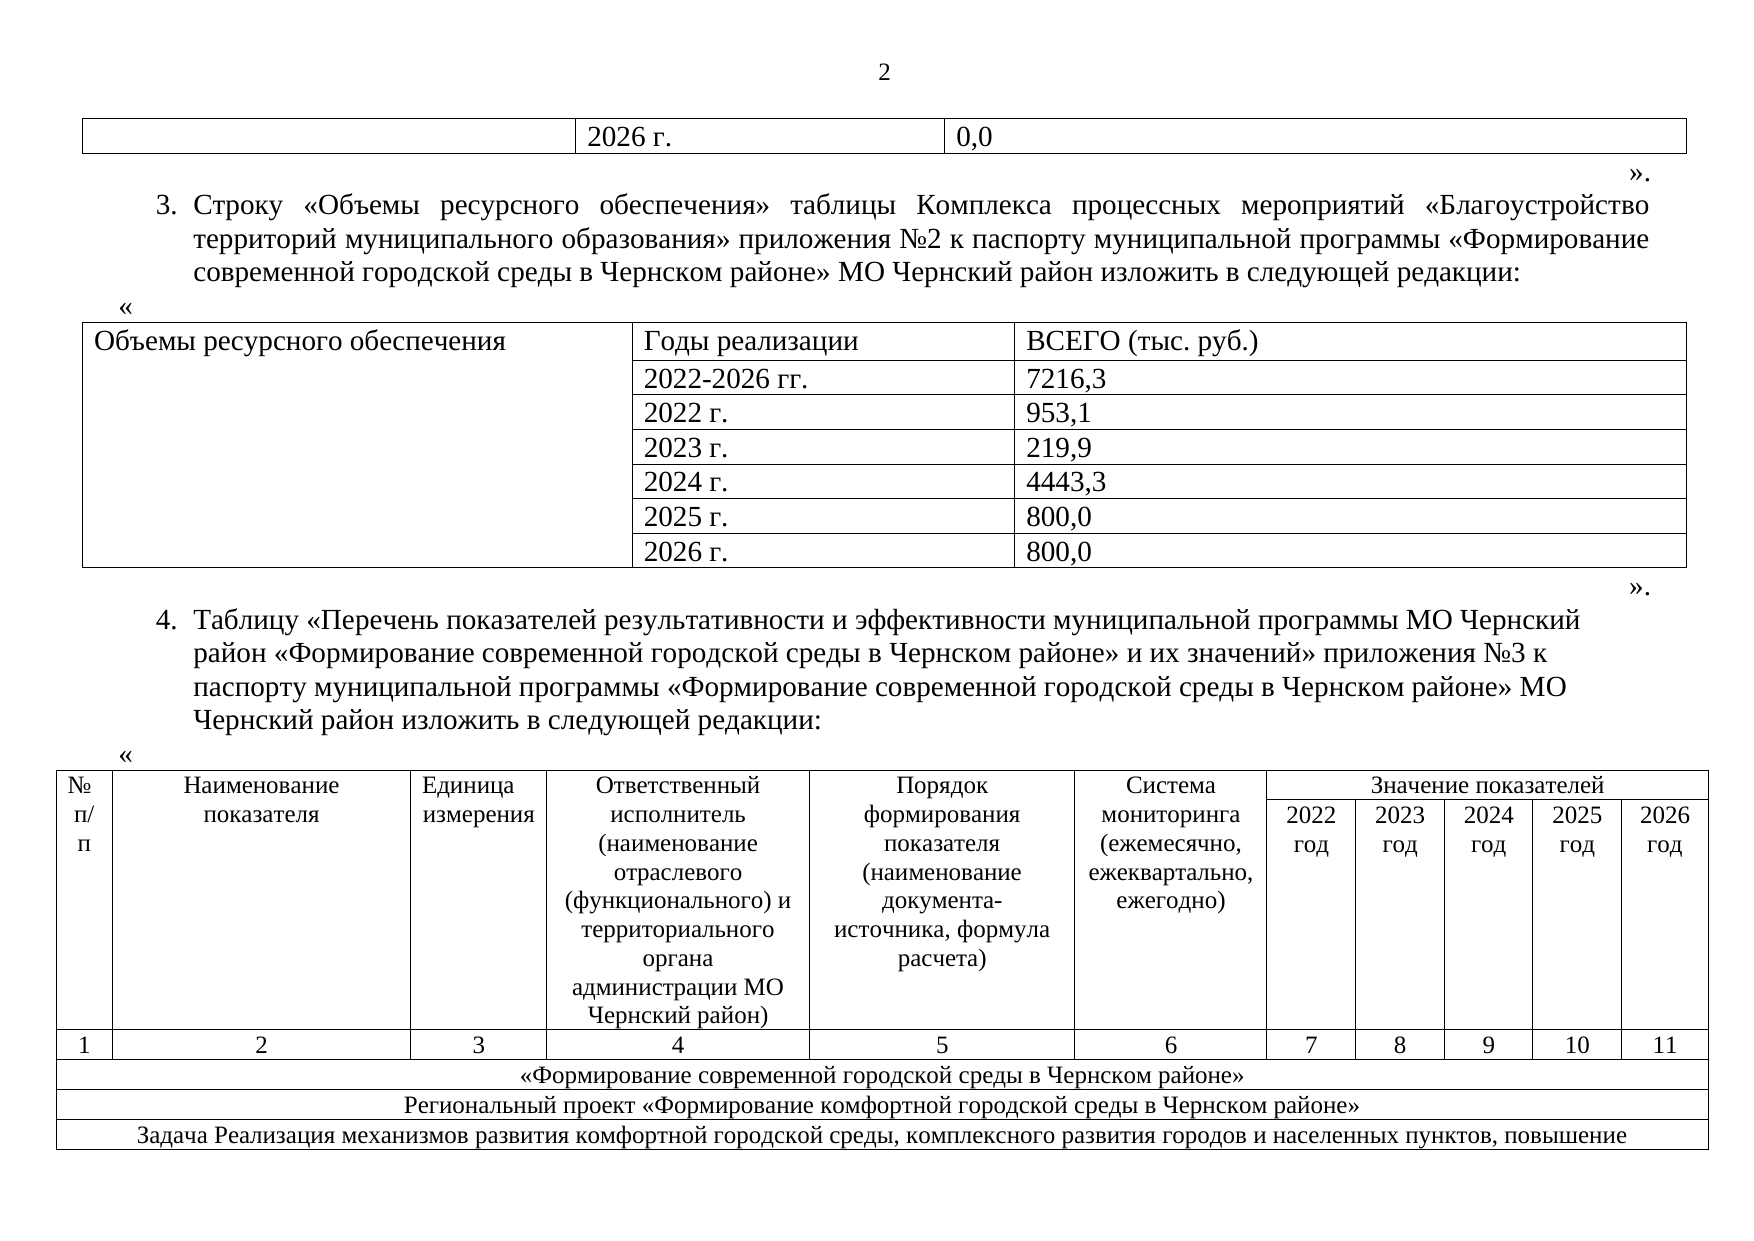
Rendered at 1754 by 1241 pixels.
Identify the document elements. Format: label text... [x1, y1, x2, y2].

table_cell 2022 год [1267, 800, 1355, 1029]
table_header Ответственный исполнитель (наименование отраслевого (функционального) и территориального органа администрации МО Чернский район) [547, 771, 809, 1029]
table_header Единица измерения [411, 771, 546, 1029]
table_cell 2026 год [1622, 800, 1708, 1029]
table_cell 2023 г. [633, 430, 1014, 463]
table_cell 3 [411, 1030, 546, 1059]
table_cell 2022 г. [633, 395, 1014, 429]
table_cell 2 [113, 1030, 410, 1059]
table_header ВСЕГО (тыс. руб.) [1015, 323, 1686, 360]
table_cell 11 [1622, 1030, 1708, 1059]
table_cell 2024 год [1445, 800, 1532, 1029]
table_cell «Формирование современной городской среды в Чернском районе» [57, 1060, 1708, 1089]
table_cell 953,1 [1015, 395, 1686, 429]
text « [118, 736, 1651, 769]
table_cell 8 [1356, 1030, 1444, 1059]
table_cell 2023 год [1356, 800, 1444, 1029]
table_cell 219,9 [1015, 430, 1686, 463]
table_cell 800,0 [1015, 499, 1686, 533]
list Таблицу «Перечень показателей результативности и эффективности муниципальной программы МО Чернский район «Формирование современной городской среды в Чернском районе» и их значений» приложения №3 к паспорту муниципальной программы «Формирование современной городской среды в Чернском районе» МО Чернский район изложить в следующей редакции: [156, 602, 1651, 736]
table_header № п/п [57, 771, 112, 1029]
table_cell 6 [1075, 1030, 1266, 1059]
table_cell 800,0 [1015, 534, 1686, 567]
table_cell 4443,3 [1015, 465, 1686, 498]
table_cell 2025 г. [633, 499, 1014, 533]
table_header Объемы ресурсного обеспечения [83, 323, 632, 567]
text ». [118, 568, 1651, 602]
table_cell 9 [1445, 1030, 1532, 1059]
list Строку «Объемы ресурсного обеспечения» таблицы Комплекса процессных мероприятий «Благоустройство территорий муниципального образования» приложения №2 к паспорту муниципальной программы «Формирование современной городской среды в Чернском районе» МО Чернский район изложить в следующей редакции: [156, 187, 1651, 288]
text « [118, 288, 1651, 322]
table_header Годы реализации [633, 323, 1014, 360]
table_cell 2026 г. [576, 119, 944, 153]
table_cell 4 [547, 1030, 809, 1059]
table_cell 2026 г. [633, 534, 1014, 567]
table_cell 1 [57, 1030, 112, 1059]
table_cell 2024 г. [633, 465, 1014, 498]
table_cell 2025 год [1533, 800, 1621, 1029]
table_header Система мониторинга (ежемесячно, ежеквартально, ежегодно) [1075, 771, 1266, 1029]
table_cell 7 [1267, 1030, 1355, 1059]
table_cell 2022-2026 гг. [633, 361, 1014, 394]
table_cell 10 [1533, 1030, 1621, 1059]
table_cell 0,0 [945, 119, 1686, 153]
table_header Наименование показателя [113, 771, 410, 1029]
table_cell 7216,3 [1015, 361, 1686, 394]
text ». [174, 154, 1651, 187]
table_cell 5 [810, 1030, 1074, 1059]
table_header Порядок формирования показателя (наименование документа- источника, формула расчета) [810, 771, 1074, 1029]
table_cell Региональный проект «Формирование комфортной городской среды в Чернском районе» [57, 1090, 1708, 1119]
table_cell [57, 1120, 1708, 1148]
table_header Значение показателей [1267, 771, 1708, 799]
